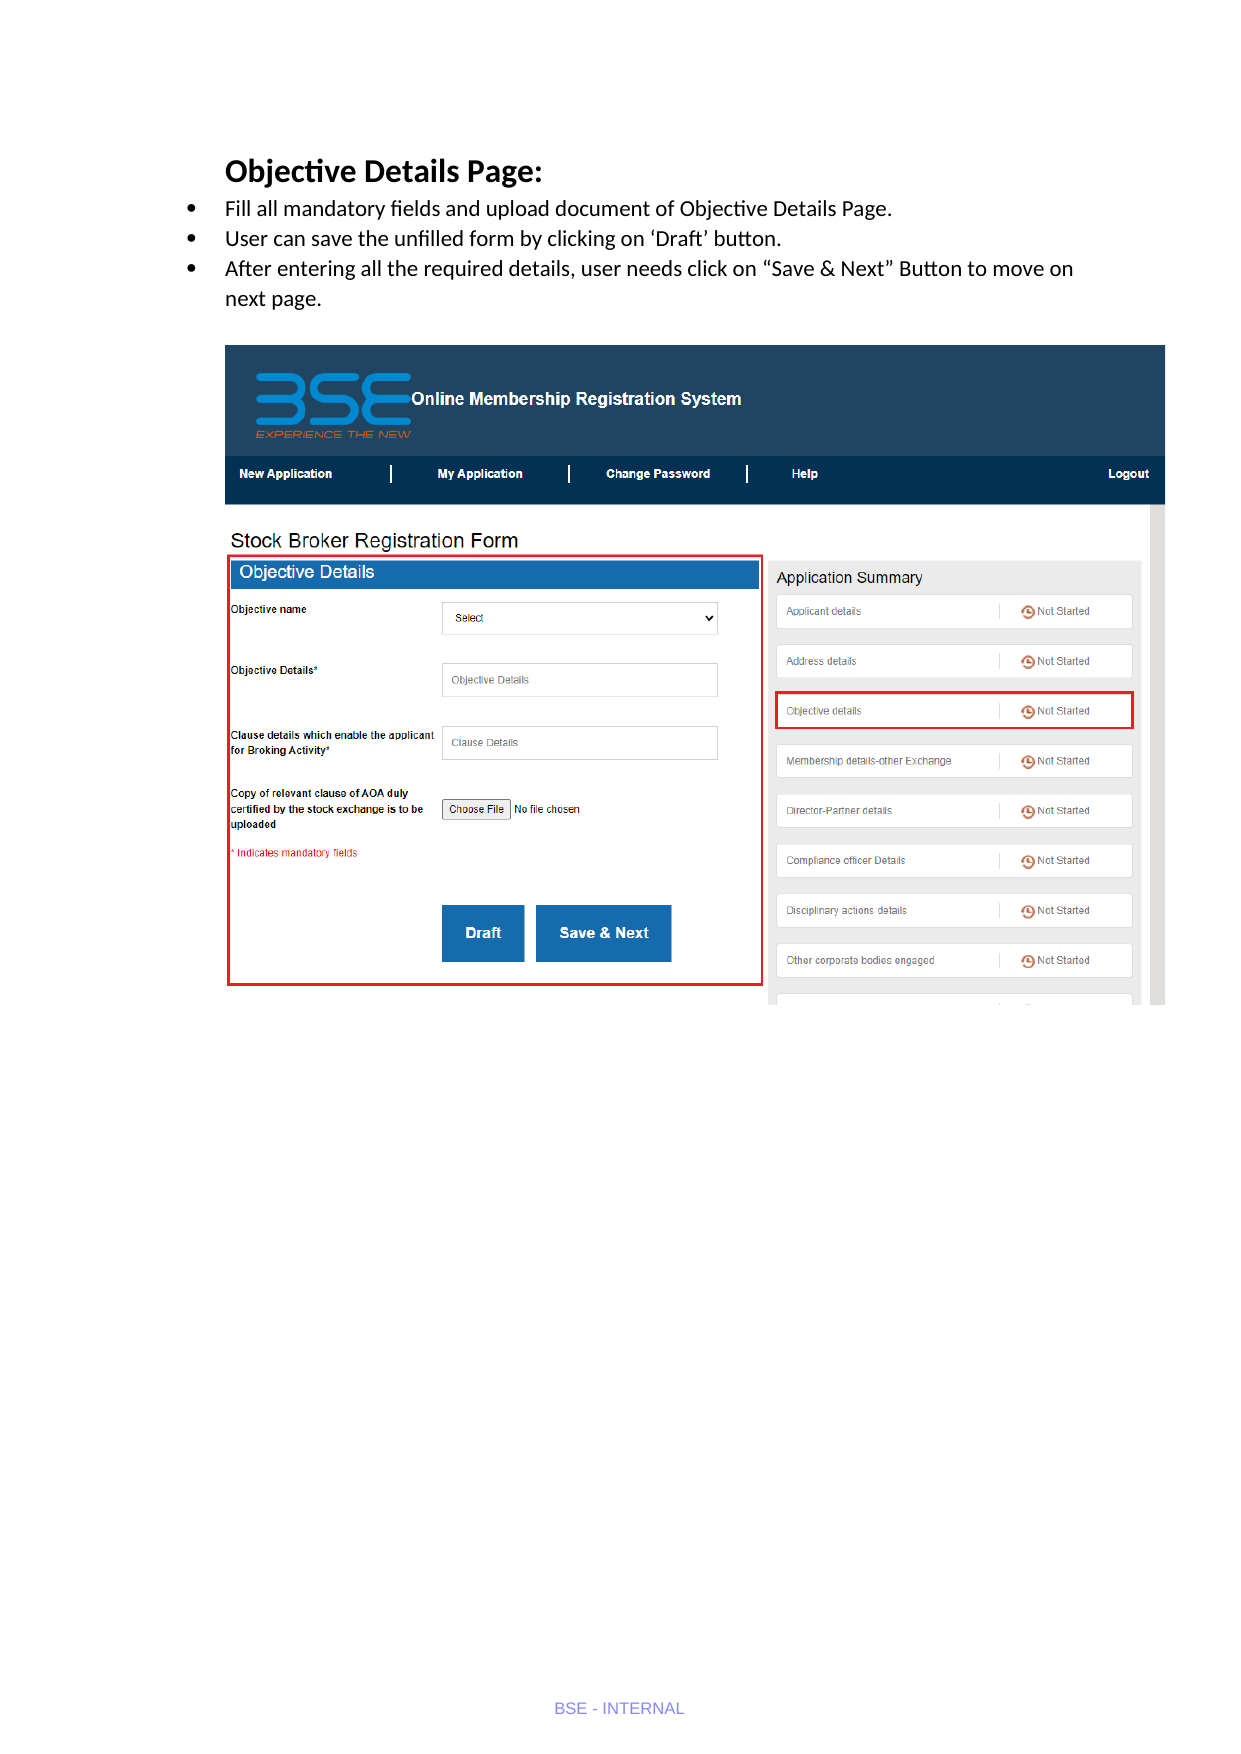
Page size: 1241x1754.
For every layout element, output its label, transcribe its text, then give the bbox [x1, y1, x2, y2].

list After entering all the required details, user needs click on “Save & Next” Button to move on next page. [187, 254, 1090, 313]
list Fill all mandatory fields and upload document of Objective Details Page. [187, 194, 1090, 222]
picture [225, 345, 1166, 1005]
list Objective Details Page: [225, 150, 1090, 191]
list User can save the unfilled form by clicking on ‘Draft’ button. [187, 224, 1090, 252]
